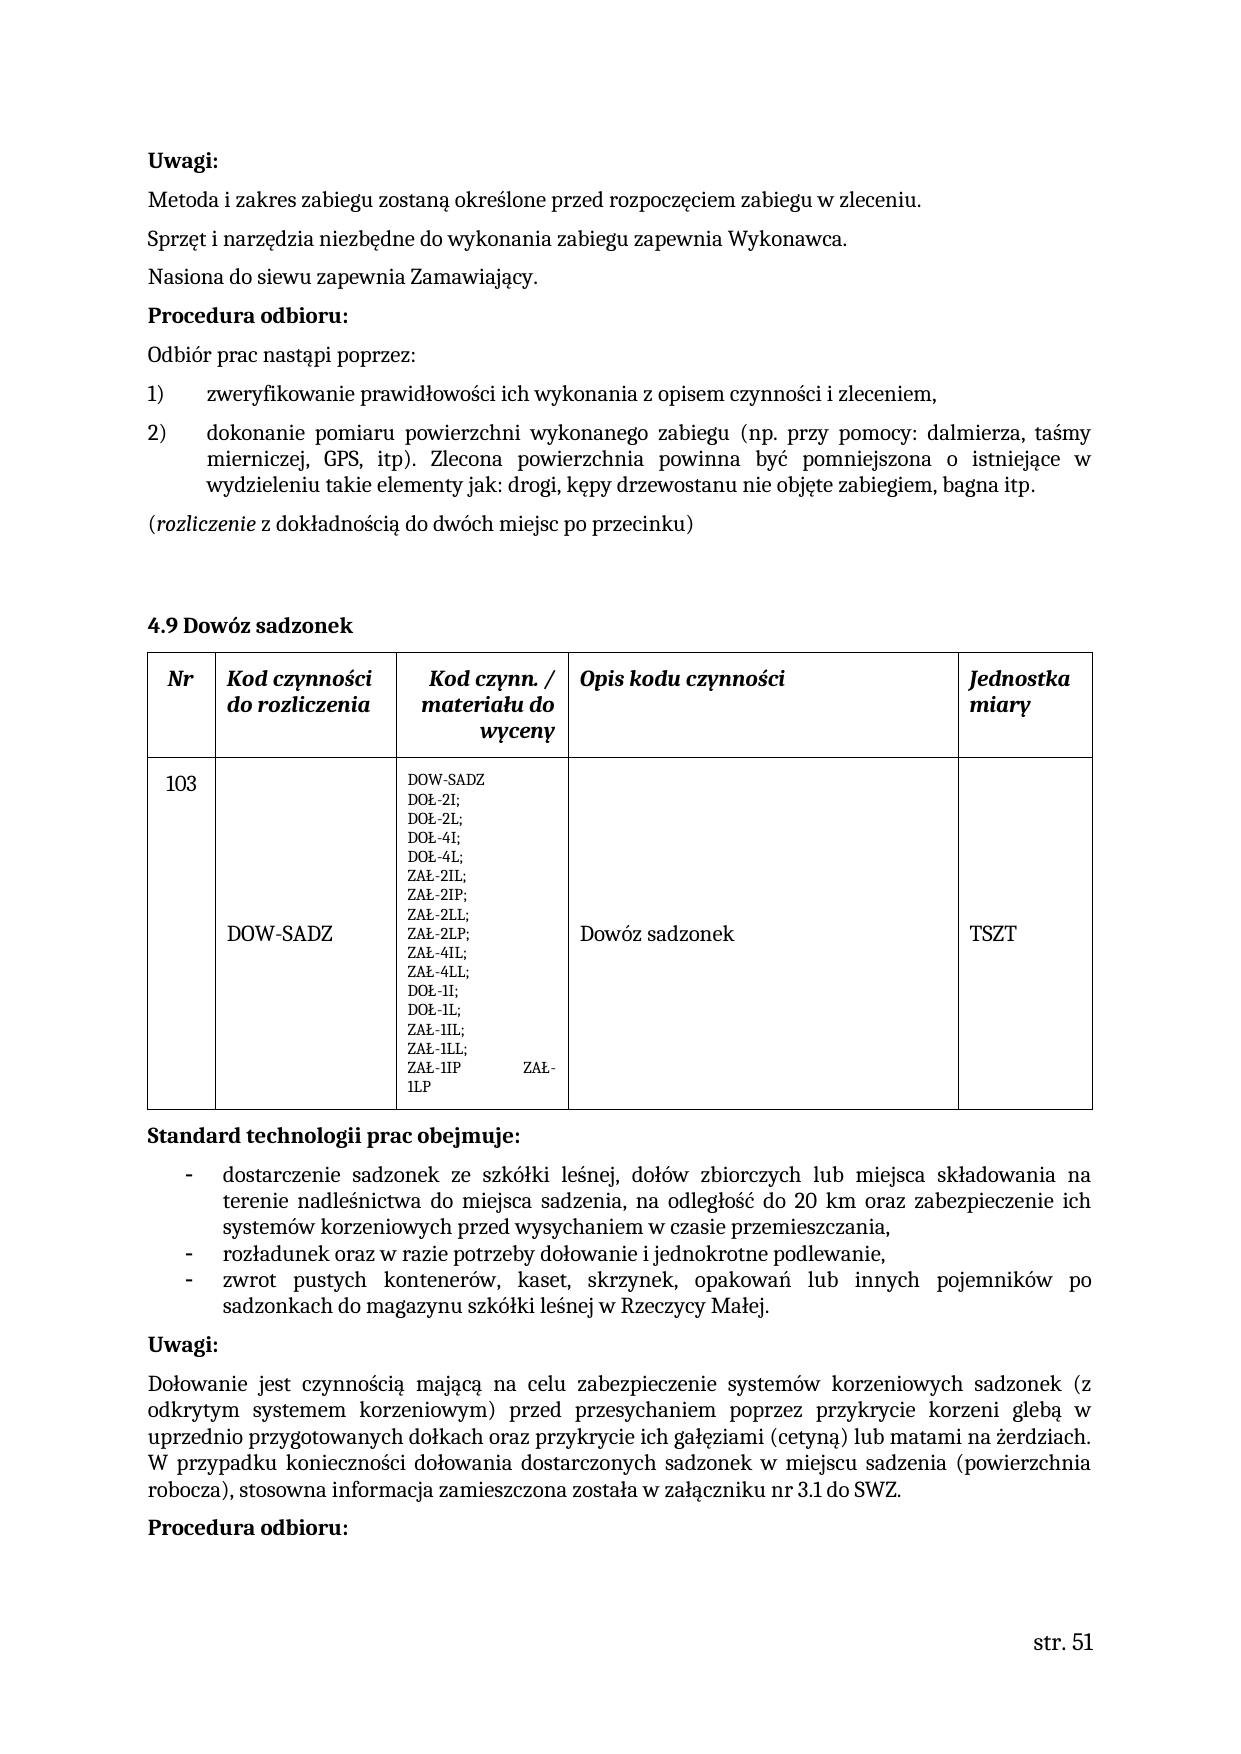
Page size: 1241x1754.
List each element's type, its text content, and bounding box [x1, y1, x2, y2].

text Uwagi: [148, 1332, 1093, 1358]
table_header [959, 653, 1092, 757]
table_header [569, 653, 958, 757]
text Procedura odbioru: [148, 303, 1093, 329]
text (rozliczenie z dokładnością do dwóch miejsc po przecinku) [148, 511, 1093, 537]
text Odbiór prac nastąpi poprzez: [148, 342, 1093, 368]
text 4.9 Dowóz sadzonek [148, 613, 1093, 639]
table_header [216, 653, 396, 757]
text 1) zweryfikowanie prawidłowości ich wykonania z opisem czynności i zleceniem, [148, 381, 1093, 407]
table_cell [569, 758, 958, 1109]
list zwrot pustych kontenerów, kaset, skrzynek, opakowań lub innych pojemników po sadzonkach do magazynu szkółki leśnej w Rzeczycy Małej. [185, 1267, 1093, 1319]
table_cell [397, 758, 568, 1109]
text Nasiona do siewu zapewnia Zamawiający. [148, 264, 1093, 291]
text 2) dokonanie pomiaru powierzchni wykonanego zabiegu (np. przy pomocy: dalmierza, taśmy mierniczej, GPS, itp). Zlecona powierzchnia powinna być pomniejszona o istniejące w wydzieleniu takie elementy jak: drogi, kępy drzewostanu nie objęte zabiegiem, bagna itp. [148, 419, 1093, 499]
text Standard technologii prac obejmuje: [148, 1123, 1093, 1149]
list rozładunek oraz w razie potrzeby dołowanie i jednokrotne podlewanie, [185, 1241, 1093, 1267]
text Procedura odbioru: [148, 1515, 1093, 1542]
text Dołowanie jest czynnością mającą na celu zabezpieczenie systemów korzeniowych sadzonek (z odkrytym systemem korzeniowym) przed przesychaniem poprzez przykrycie korzeni glebą w uprzednio przygotowanych dołkach oraz przykrycie ich gałęziami (cetyną) lub matami na żerdziach. W przypadku konieczności dołowania dostarczonych sadzonek w miejscu sadzenia (powierzchnia robocza), stosowna informacja zamieszczona została w załączniku nr 3.1 do SWZ. [148, 1371, 1093, 1503]
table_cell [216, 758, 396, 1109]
text Sprzęt i narzędzia niezbędne do wykonania zabiegu zapewnia Wykonawca. [148, 225, 1093, 252]
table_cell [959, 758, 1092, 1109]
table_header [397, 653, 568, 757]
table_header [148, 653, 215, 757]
text Uwagi: [148, 148, 1093, 174]
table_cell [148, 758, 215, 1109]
list dostarczenie sadzonek ze szkółki leśnej, dołów zbiorczych lub miejsca składowania na terenie nadleśnictwa do miejsca sadzenia, na odległość do 20 km oraz zabezpieczenie ich systemów korzeniowych przed wysychaniem w czasie przemieszczania, [185, 1161, 1093, 1241]
text Metoda i zakres zabiegu zostaną określone przed rozpoczęciem zabiegu w zleceniu. [148, 186, 1093, 213]
